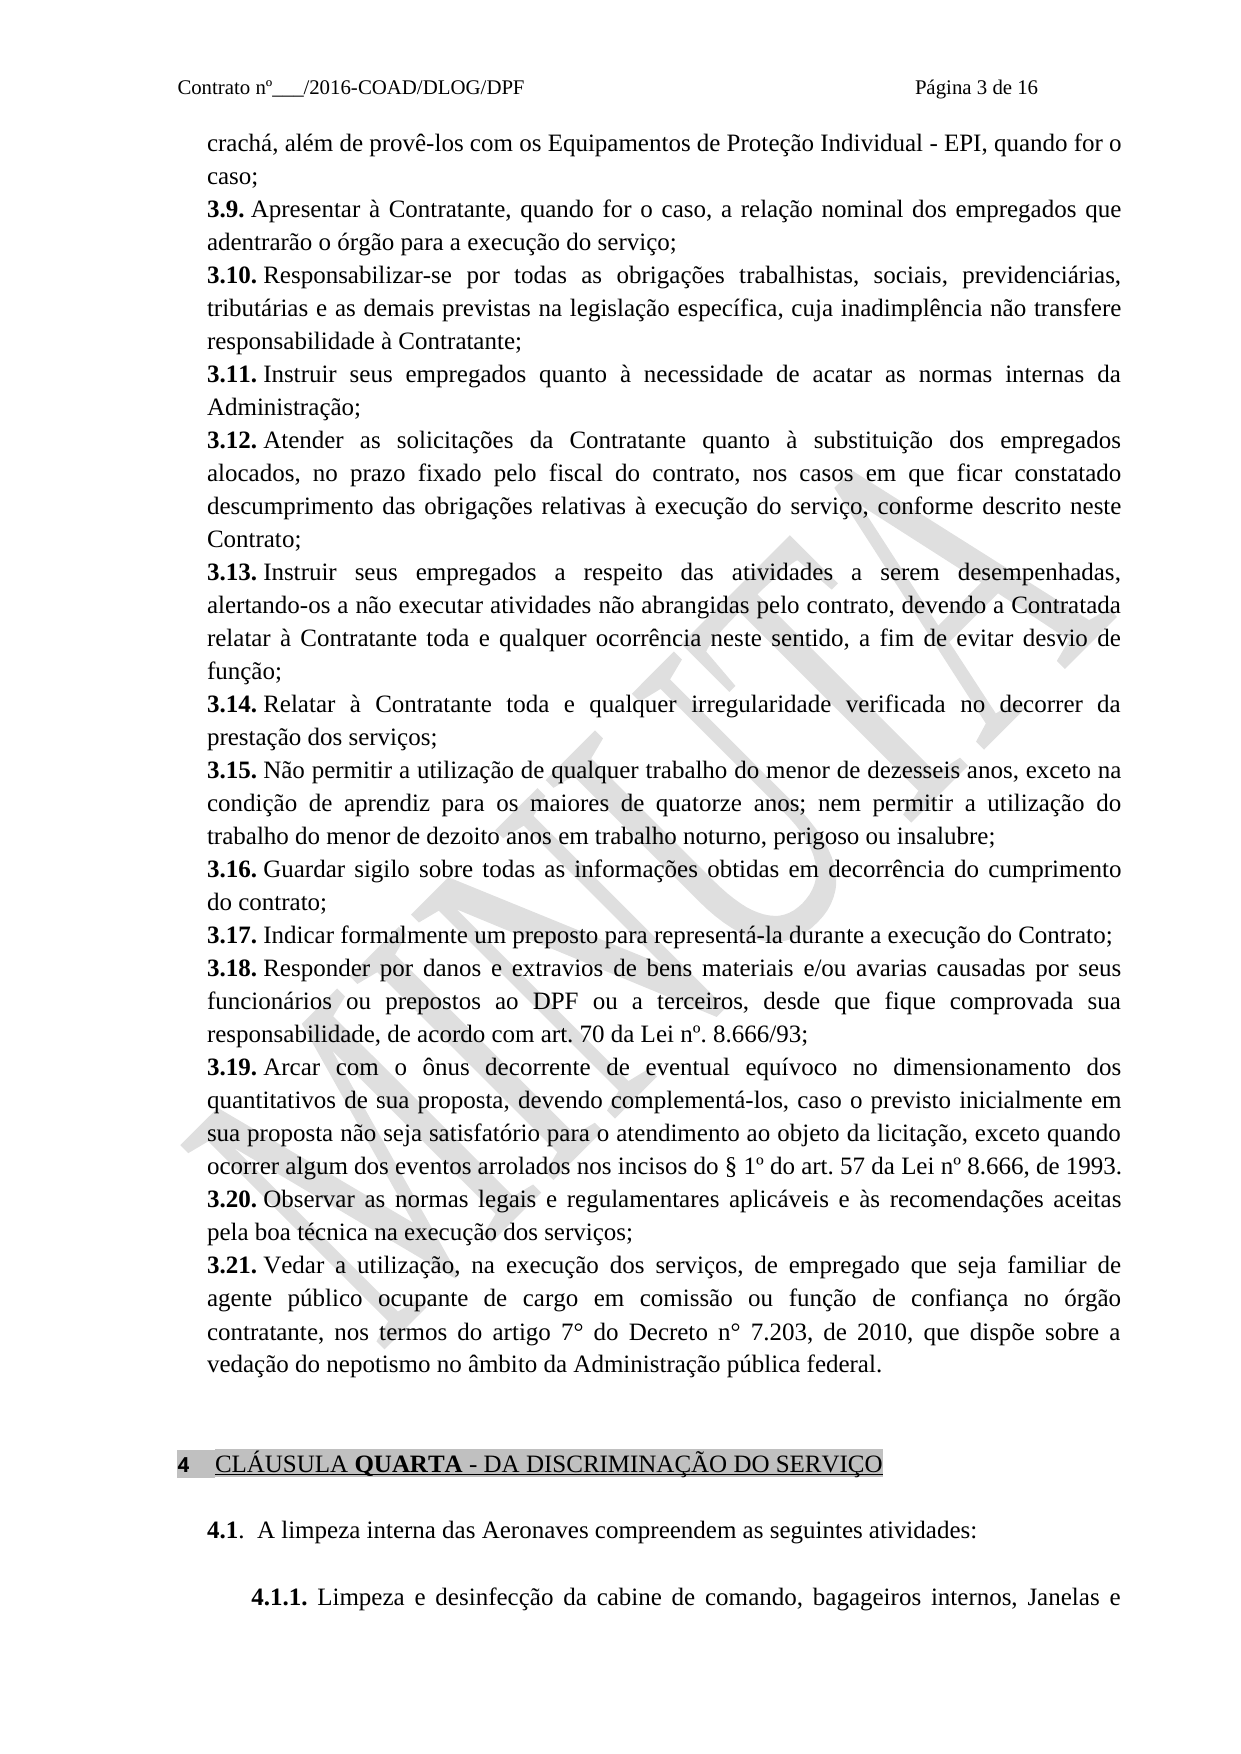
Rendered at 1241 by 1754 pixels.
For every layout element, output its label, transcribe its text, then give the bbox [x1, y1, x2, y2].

list Indicar formalmente um preposto para representá-la durante a execução do Contrato; [207, 920, 1122, 949]
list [207, 128, 1122, 189]
list Vedar a utilização, na execução dos serviços, de empregado que seja familiar de agente público ocupante de cargo em comissão ou função de confiança no órgão contratante, nos termos do artigo 7° do Decreto n° 7.203, de 2010, que dispõe sobre a vedação do nepotismo no âmbito da Administração pública federal. [207, 1251, 1122, 1378]
list Observar as normas legais e regulamentares aplicáveis e às recomendações aceitas pela boa técnica na execução dos serviços; [207, 1184, 1122, 1246]
list Não permitir a utilização de qualquer trabalho do menor de dezesseis anos, exceto na condição de aprendiz para os maiores de quatorze anos; nem permitir a utilização do trabalho do menor de dezoito anos em trabalho noturno, perigoso ou insalubre; [207, 755, 1122, 850]
list Instruir seus empregados quanto à necessidade de acatar as normas internas da Administração; [207, 359, 1122, 421]
list Apresentar à Contratante, quando for o caso, a relação nominal dos empregados que adentrarão o órgão para a execução do serviço; [207, 194, 1122, 256]
list Atender as solicitações da Contratante quanto à substituição dos empregados alocados, no prazo fixado pelo fiscal do contrato, nos casos em que ficar constatado descumprimento das obrigações relativas à execução do serviço, conforme descrito neste Contrato; [207, 425, 1122, 553]
list CLÁUSULA QUARTA - DA DISCRIMINAÇÃO DO SERVIÇO [215, 1449, 1122, 1478]
list Instruir seus empregados a respeito das atividades a serem desempenhadas, alertando-os a não executar atividades não abrangidas pelo contrato, devendo a Contratada relatar à Contratante toda e qualquer ocorrência neste sentido, a fim de evitar desvio de função; [207, 557, 1122, 685]
text 4.1. A limpeza interna das Aeronaves compreendem as seguintes atividades: [207, 1516, 1122, 1544]
list Guardar sigilo sobre todas as informações obtidas em decorrência do cumprimento do contrato; [207, 854, 1122, 916]
list Responsabilizar-se por todas as obrigações trabalhistas, sociais, previdenciárias, tributárias e as demais previstas na legislação específica, cuja inadimplência não transfere responsabilidade à Contratante; [207, 260, 1122, 355]
list Responder por danos e extravios de bens materiais e/ou avarias causadas por seus funcionários ou prepostos ao DPF ou a terceiros, desde que fique comprovada sua responsabilidade, de acordo com art. 70 da Lei nº. 8.666/93; [207, 953, 1122, 1048]
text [251, 1582, 1122, 1611]
list Arcar com o ônus decorrente de eventual equívoco no dimensionamento dos quantitativos de sua proposta, devendo complementá-los, caso o previsto inicialmente em sua proposta não seja satisfatório para o atendimento ao objeto da licitação, exceto quando ocorrer algum dos eventos arrolados nos incisos do § 1º do art. 57 da Lei nº 8.666, de 1993. [207, 1052, 1122, 1180]
list Relatar à Contratante toda e qualquer irregularidade verificada no decorrer da prestação dos serviços; [207, 689, 1122, 751]
